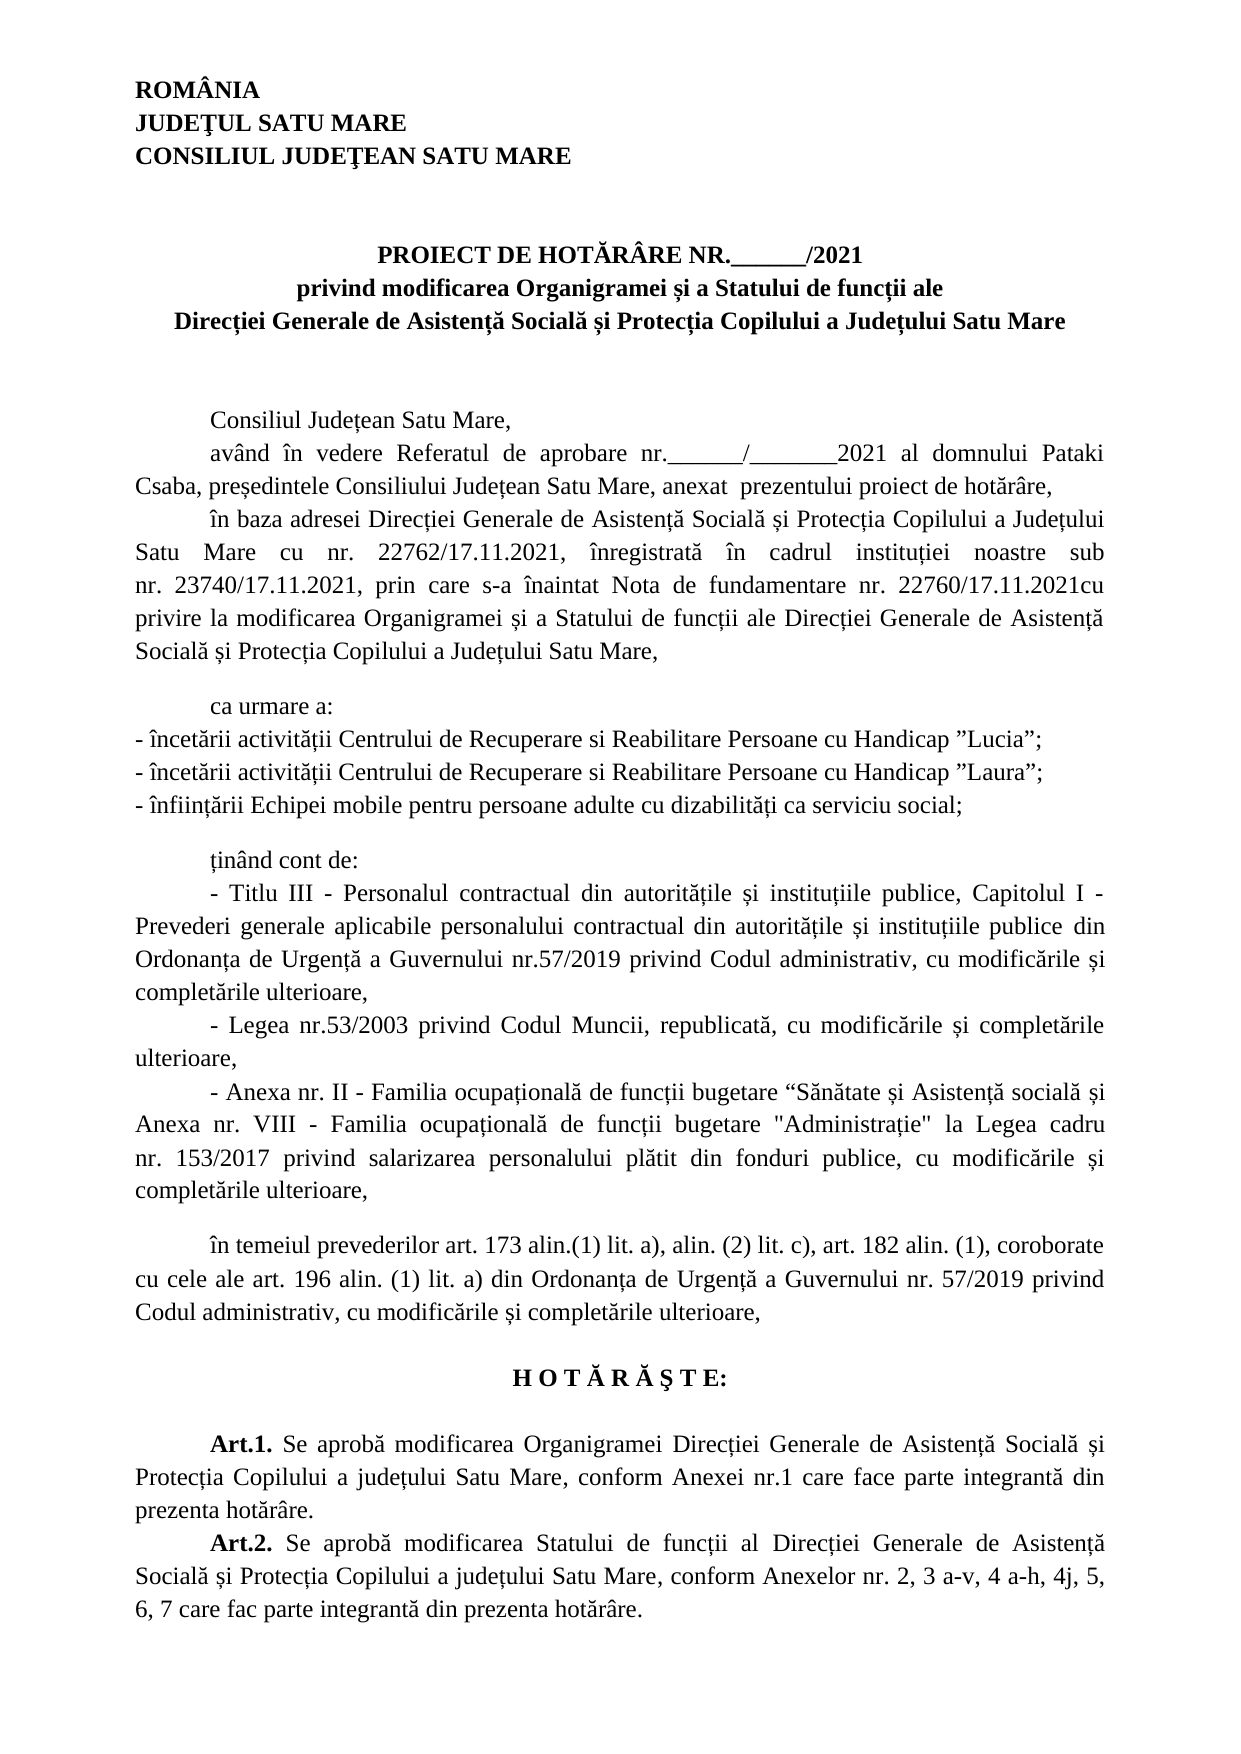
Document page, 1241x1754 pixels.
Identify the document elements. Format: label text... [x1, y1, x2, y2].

text - încetării activității Centrului de Recuperare si Reabilitare Persoane cu Handicap ”Lucia”; [135, 724, 1110, 753]
subtitle CONSILIUL JUDEŢEAN SATU MARE [135, 141, 1105, 170]
text Direcției Generale de Asistență Socială și Protecția Copilului a Județului Satu Mare [135, 306, 1105, 335]
text - înființării Echipei mobile pentru persoane adulte cu dizabilități ca serviciu social; [135, 790, 1110, 819]
text ca urmare a: [135, 691, 1110, 720]
text PROIECT DE HOTĂRÂRE NR.______/2021 [135, 240, 1105, 269]
text privind modificarea Organigramei și a Statului de funcții ale [135, 273, 1105, 302]
text Art.1. Se aprobă modificarea Organigramei Direcției Generale de Asistență Socială și Protecția Copilului a județului Satu Mare, conform Anexei nr.1 care face parte integrantă din prezenta hotărâre. [135, 1429, 1105, 1523]
text având în vedere Referatul de aprobare nr.______/_______2021 al domnului Pataki Csaba, președintele Consiliului Județean Satu Mare, anexat prezentului proiect de hotărâre, [135, 438, 1105, 500]
text - Anexa nr. II - Familia ocupațională de funcții bugetare “Sănătate și Asistență socială și Anexa nr. VIII - Familia ocupațională de funcții bugetare "Administrație" la Legea cadru nr. 153/2017 privind salarizarea personalului plătit din fonduri publice, cu modificările și completările ulterioare, [135, 1077, 1105, 1204]
text Consiliul Județean Satu Mare, [135, 405, 1105, 434]
text JUDEŢUL SATU MARE [135, 108, 1105, 137]
text ținând cont de: [135, 845, 1105, 874]
text în temeiul prevederilor art. 173 alin.(1) lit. a), alin. (2) lit. c), art. 182 alin. (1), coroborate cu cele ale art. 196 alin. (1) lit. a) din Ordonanța de Urgență a Guvernului nr. 57/2019 privind Codul administrativ, cu modificările și completările ulterioare, [135, 1231, 1105, 1325]
text - Legea nr.53/2003 privind Codul Muncii, republicată, cu modificările și completările ulterioare, [135, 1011, 1105, 1072]
text H O T Ă R Ă Ş T E: [135, 1363, 1105, 1391]
text Art.2. Se aprobă modificarea Statului de funcții al Direcției Generale de Asistență Socială și Protecția Copilului a județului Satu Mare, conform Anexelor nr. 2, 3 a-v, 4 a-h, 4j, 5, 6, 7 care fac parte integrantă din prezenta hotărâre. [135, 1528, 1105, 1623]
text - Titlu III - Personalul contractual din autoritățile și instituțiile publice, Capitolul I - Prevederi generale aplicabile personalului contractual din autoritățile și instituțiile publice din Ordonanța de Urgență a Guvernului nr.57/2019 privind Codul administrativ, cu modificările și completările ulterioare, [135, 878, 1105, 1006]
text - încetării activității Centrului de Recuperare si Reabilitare Persoane cu Handicap ”Laura”; [135, 757, 1110, 786]
text în baza adresei Direcției Generale de Asistență Socială și Protecția Copilului a Județului Satu Mare cu nr. 22762/17.11.2021, înregistrată în cadrul instituției noastre sub nr. 23740/17.11.2021, prin care s-a înaintat Nota de fundamentare nr. 22760/17.11.2021cu privire la modificarea Organigramei și a Statului de funcții ale Direcției Generale de Asistență Socială și Protecția Copilului a Județului Satu Mare, [135, 504, 1105, 665]
text ROMÂNIA [135, 75, 1105, 104]
